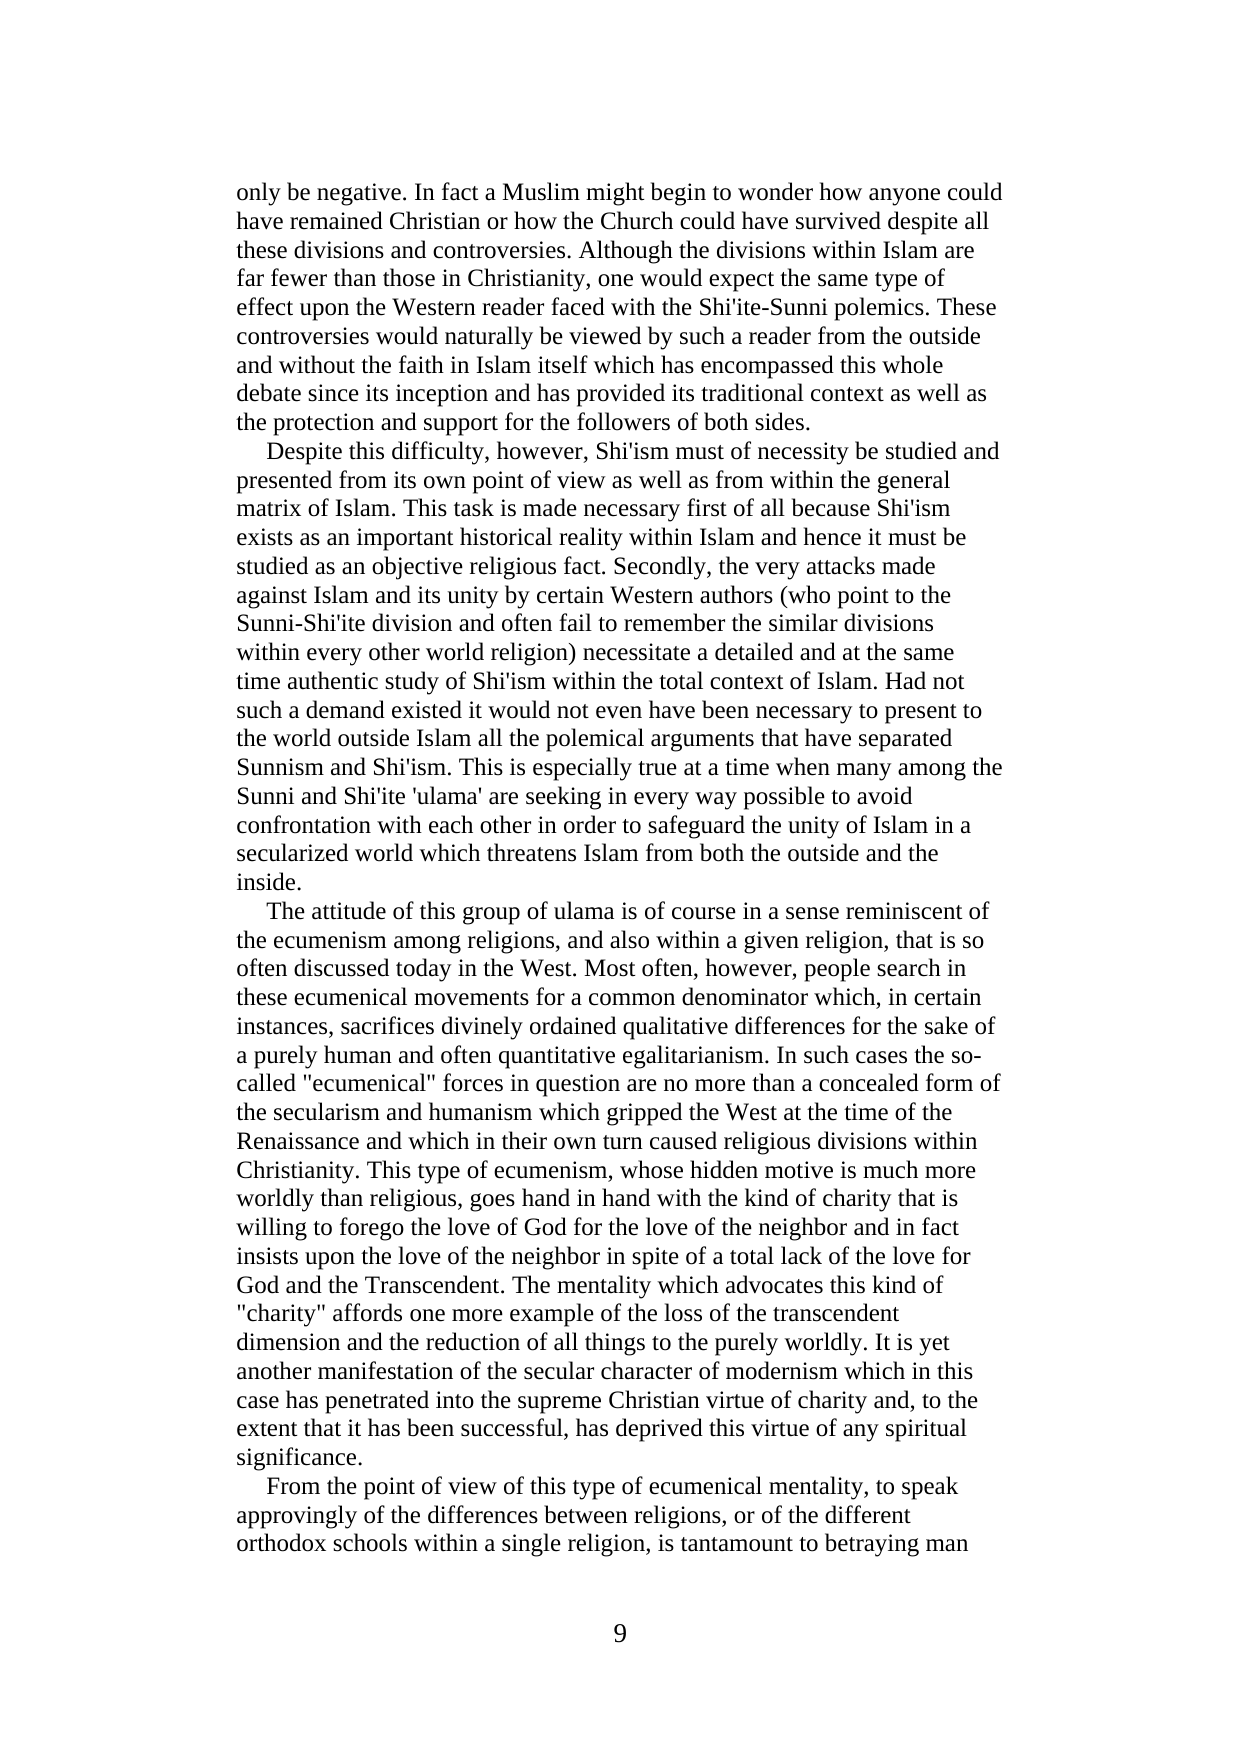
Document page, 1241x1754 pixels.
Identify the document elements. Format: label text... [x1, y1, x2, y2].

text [236, 1471, 1004, 1557]
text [236, 177, 1004, 436]
text The attitude of this group of ulama is of course in a sense reminiscent of the ecumenism among religions, and also within a given religion, that is so often discussed today in the West. Most often, however, people search in these ecumenical movements for a common denominator which, in certain instances, sacrifices divinely ordained qualitative differences for the sake of a purely human and often quantitative egalitarianism. In such cases the so-called "ecumenical" forces in question are no more than a concealed form of the secularism and humanism which gripped the West at the time of the Renaissance and which in their own turn caused religious divisions within Christianity. This type of ecumenism, whose hidden motive is much more worldly than religious, goes hand in hand with the kind of charity that is willing to forego the love of God for the love of the neighbor and in fact insists upon the love of the neighbor in spite of a total lack of the love for God and the Transcendent. The mentality which advocates this kind of "charity" affords one more example of the loss of the transcendent dimension and the reduction of all things to the purely worldly. It is yet another manifestation of the secular character of modernism which in this case has penetrated into the supreme Christian virtue of charity and, to the extent that it has been successful, has deprived this virtue of any spiritual significance. [236, 896, 1004, 1471]
text Despite this difficulty, however, Shi'ism must of necessity be studied and presented from its own point of view as well as from within the general matrix of Islam. This task is made necessary first of all because Shi'ism exists as an important historical reality within Islam and hence it must be studied as an objective religious fact. Secondly, the very attacks made against Islam and its unity by certain Western authors (who point to the Sunni-Shi'ite division and often fail to remember the similar divisions within every other world religion) necessitate a detailed and at the same time authentic study of Shi'ism within the total context of Islam. Had not such a demand existed it would not even have been necessary to present to the world outside Islam all the polemical arguments that have separated Sunnism and Shi'ism. This is especially true at a time when many among the Sunni and Shi'ite 'ulama' are seeking in every way possible to avoid confrontation with each other in order to safeguard the unity of Islam in a secularized world which threatens Islam from both the outside and the inside. [236, 436, 1004, 896]
